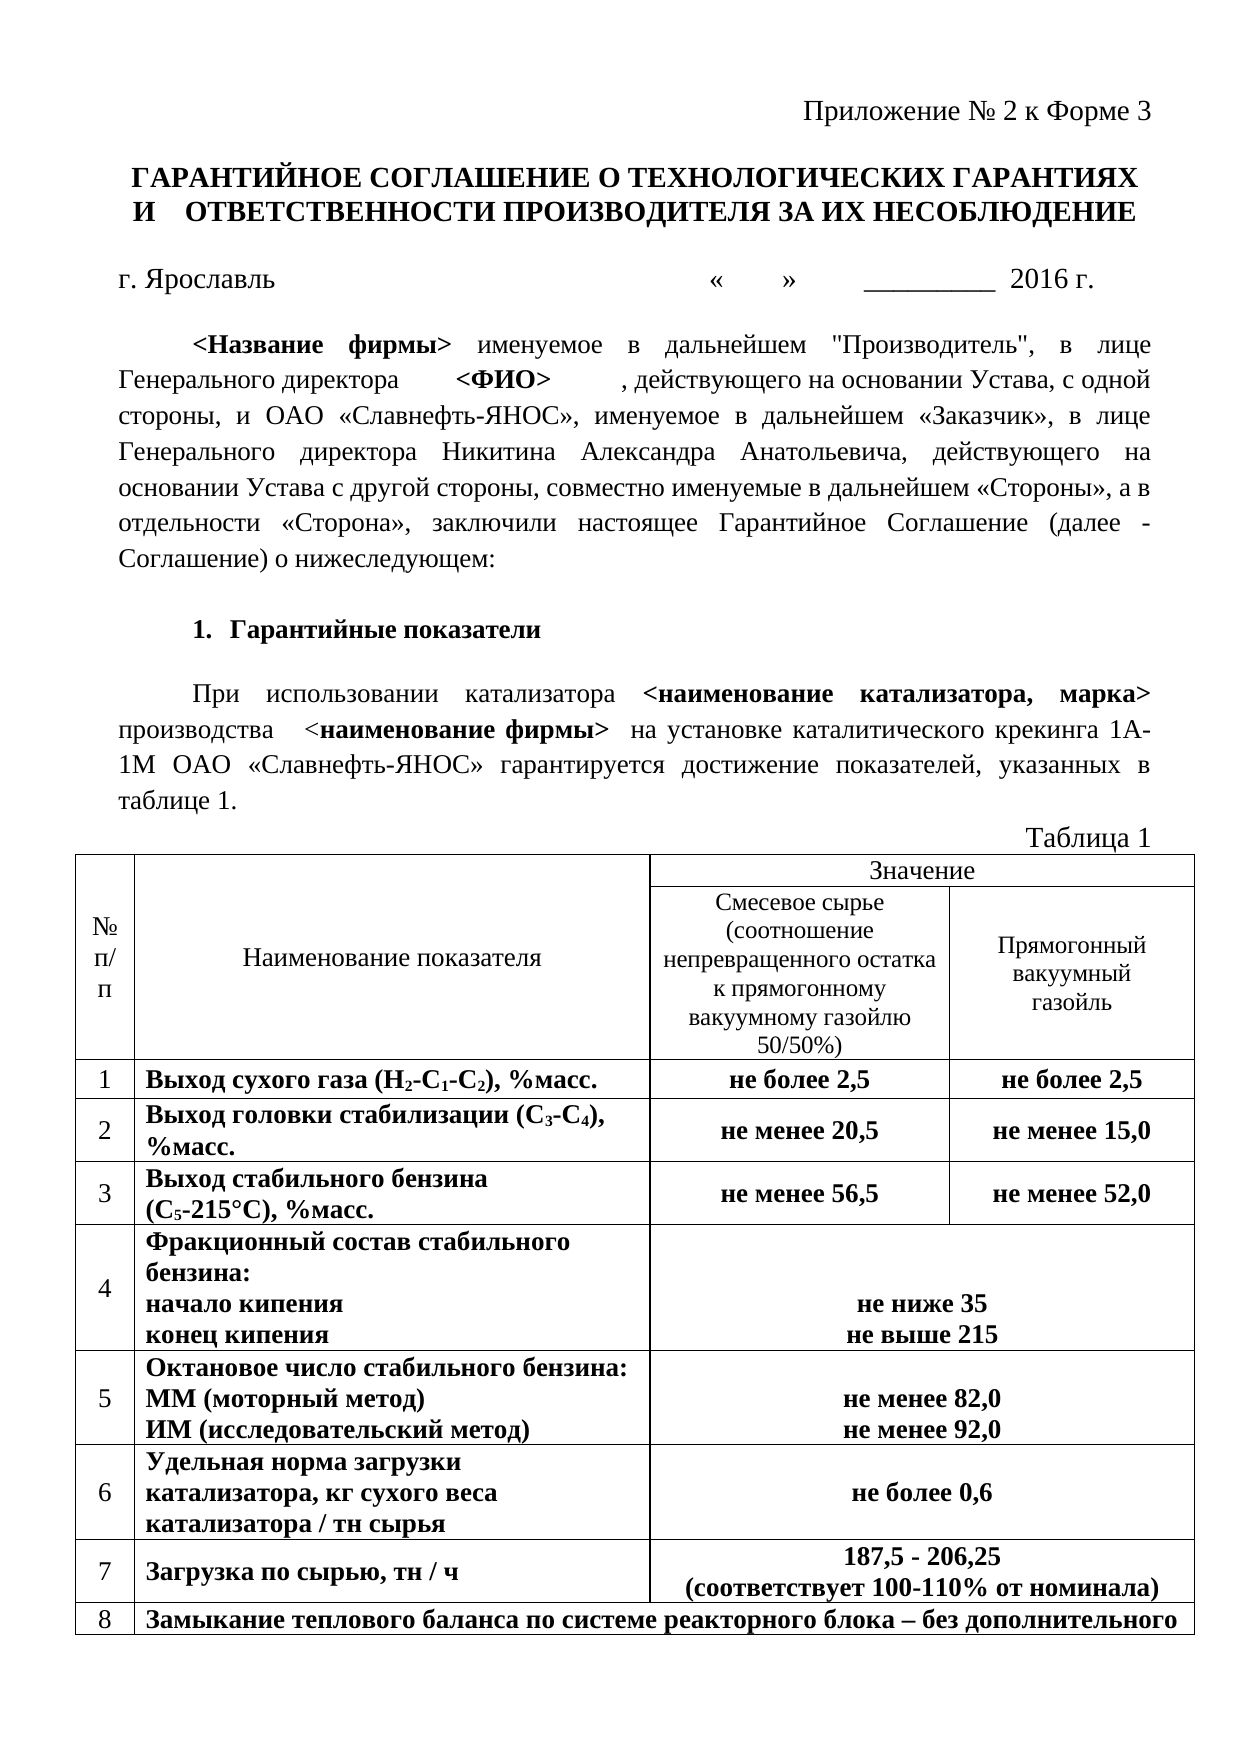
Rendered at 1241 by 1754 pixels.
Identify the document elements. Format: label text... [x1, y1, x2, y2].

table_header Наименование показателя [135, 855, 649, 1059]
table_cell не более 2,5 [651, 1060, 949, 1097]
table_cell Октановое число стабильного бензина: ММ (моторный метод) ИМ (исследовательский метод) [135, 1351, 649, 1444]
table_header Значение [651, 855, 1194, 886]
table_cell Удельная норма загрузки катализатора, кг сухого веса катализатора / тн сырья [135, 1445, 649, 1539]
list Гарантийные показатели [192, 614, 1152, 645]
table_cell не менее 20,5 [651, 1099, 949, 1161]
table_cell 2 [76, 1099, 134, 1161]
table_cell Выход головки стабилизации (С3-С4), %масс. [135, 1099, 649, 1161]
table_cell 7 [76, 1540, 134, 1602]
table_cell Прямогонный вакуумный газойль [950, 887, 1194, 1059]
table_header № п/п [76, 855, 134, 1059]
table_cell Выход стабильного бензина (C5-215°C), %масс. [135, 1162, 649, 1224]
text И ОТВЕТСТВЕННОСТИ ПРОИЗВОДИТЕЛЯ ЗА ИХ НЕСОБЛЮДЕНИЕ [118, 194, 1152, 227]
text При использовании катализатора <наименование катализатора, марка> производства <наименование фирмы> на установке каталитического крекинга 1А-1М ОАО «Славнефть-ЯНОС» гарантируется достижение показателей, указанных в таблице 1. [118, 677, 1152, 815]
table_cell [135, 1603, 1194, 1634]
table_cell не ниже 35 не выше 215 [651, 1225, 1194, 1350]
table_cell не менее 82,0 не менее 92,0 [651, 1351, 1194, 1444]
table_cell не более 0,6 [651, 1445, 1194, 1539]
text Таблица 1 [118, 820, 1152, 853]
table_cell Смесевое сырье (соотношение непревращенного остатка к прямогонному вакуумному газойлю 50/50%) [651, 887, 949, 1059]
text Приложение № 2 к Форме 3 [118, 93, 1152, 127]
table_cell Выход сухого газа (Н2-С1-С2), %масс. [135, 1060, 649, 1097]
table_cell не менее 52,0 [950, 1162, 1194, 1224]
table_cell 5 [76, 1351, 134, 1444]
table_cell не более 2,5 [950, 1060, 1194, 1097]
table_cell 187,5 - 206,25 (соответствует 100-110% от номинала) [651, 1540, 1194, 1602]
table_cell Фракционный состав стабильного бензина: начало кипения конец кипения [135, 1225, 649, 1350]
table_cell 6 [76, 1445, 134, 1539]
text г. Ярославль « » _________ 2016 г. [118, 261, 1152, 294]
table_cell не менее 56,5 [651, 1162, 949, 1224]
table_cell Загрузка по сырью, тн / ч [135, 1540, 649, 1602]
text <Название фирмы> именуемое в дальнейшем "Производитель", в лице Генерального директора <ФИО> , действующего на основании Устава, с одной стороны, и ОАО «Славнефть-ЯНОС», именуемое в дальнейшем «Заказчик», в лице Генерального директора Никитина Александра Анатольевича, действующего на основании Устава с другой стороны, совместно именуемые в дальнейшем «Стороны», а в отдельности «Сторона», заключили настоящее Гарантийное Соглашение (далее - Соглашение) о нижеследующем: [118, 328, 1152, 573]
table_cell не менее 15,0 [950, 1099, 1194, 1161]
table_cell 3 [76, 1162, 134, 1224]
table_cell 1 [76, 1060, 134, 1097]
table_cell 4 [76, 1225, 134, 1350]
table_cell 8 [76, 1603, 134, 1634]
text ГАРАНТИЙНОЕ СОГЛАШЕНИЕ О ТЕХНОЛОГИЧЕСКИХ ГАРАНТИЯХ [118, 160, 1152, 194]
